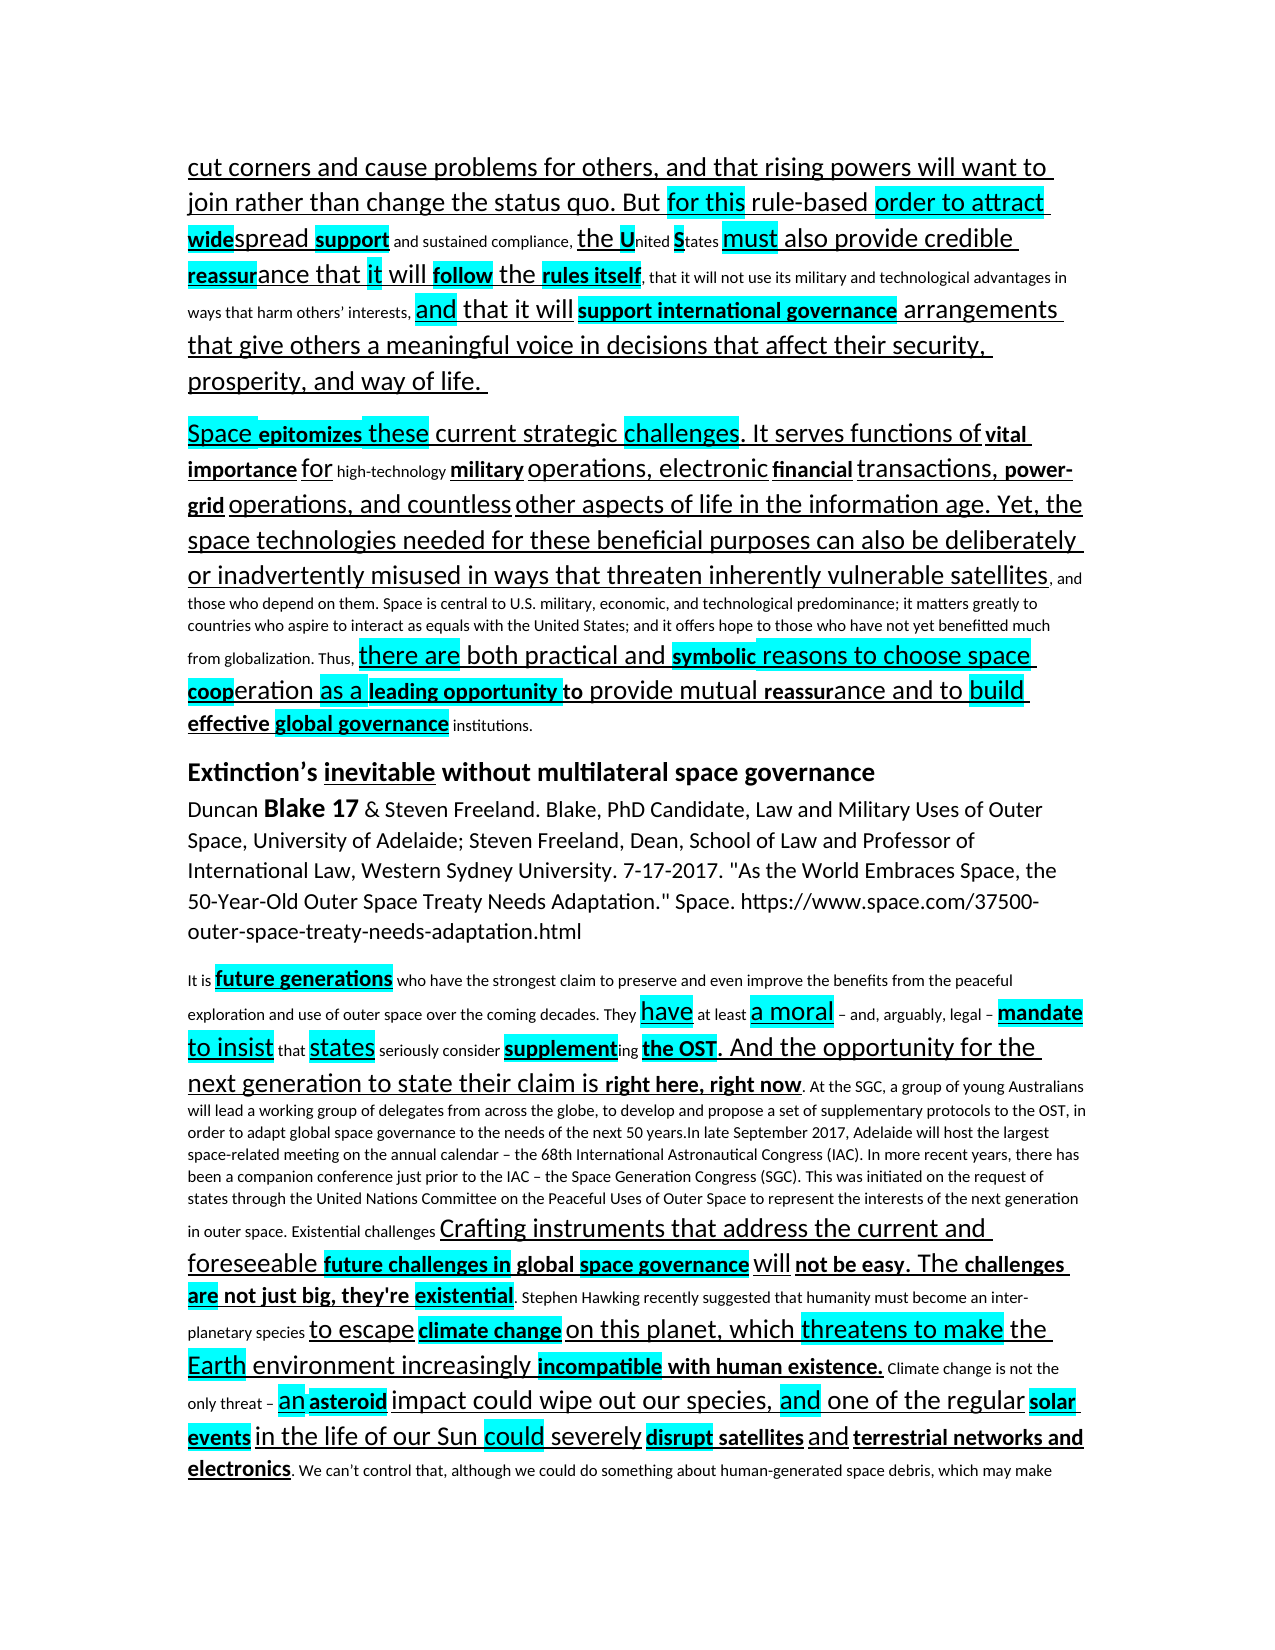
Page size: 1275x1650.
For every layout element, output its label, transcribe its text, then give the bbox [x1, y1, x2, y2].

text Duncan Blake 17 & Steven Freeland. Blake, PhD Candidate, Law and Military Uses of Outer Space, University of Adelaide; Steven Freeland, Dean, School of Law and Professor of International Law, Western Sydney University. 7-17-2017. "As the World Embraces Space, the 50-Year-Old Outer Space Treaty Needs Adaptation." Space. https://www.space.com/37500-outer-space-treaty-needs-adaptation.html [187, 791, 1087, 945]
text Space epitomizes these current strategic challenges. It serves functions of vital importance for high-technology military operations, electronic financial transactions, power-grid operations, and countless other aspects of life in the information age. Yet, the space technologies needed for these beneficial purposes can also be deliberately or inadvertently misused in ways that threaten inherently vulnerable satellites, and those who depend on them. Space is central to U.S. military, economic, and technological predominance; it matters greatly to countries who aspire to interact as equals with the United States; and it offers hope to those who have not yet benefitted much from globalization. Thus, there are both practical and symbolic reasons to choose space cooperation as a leading opportunity to provide mutual reassurance and to build effective global governance institutions. [187, 416, 1087, 737]
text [187, 964, 1087, 1482]
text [187, 150, 1087, 397]
subtitle Extinction’s inevitable without multilateral space governance [187, 756, 1087, 789]
